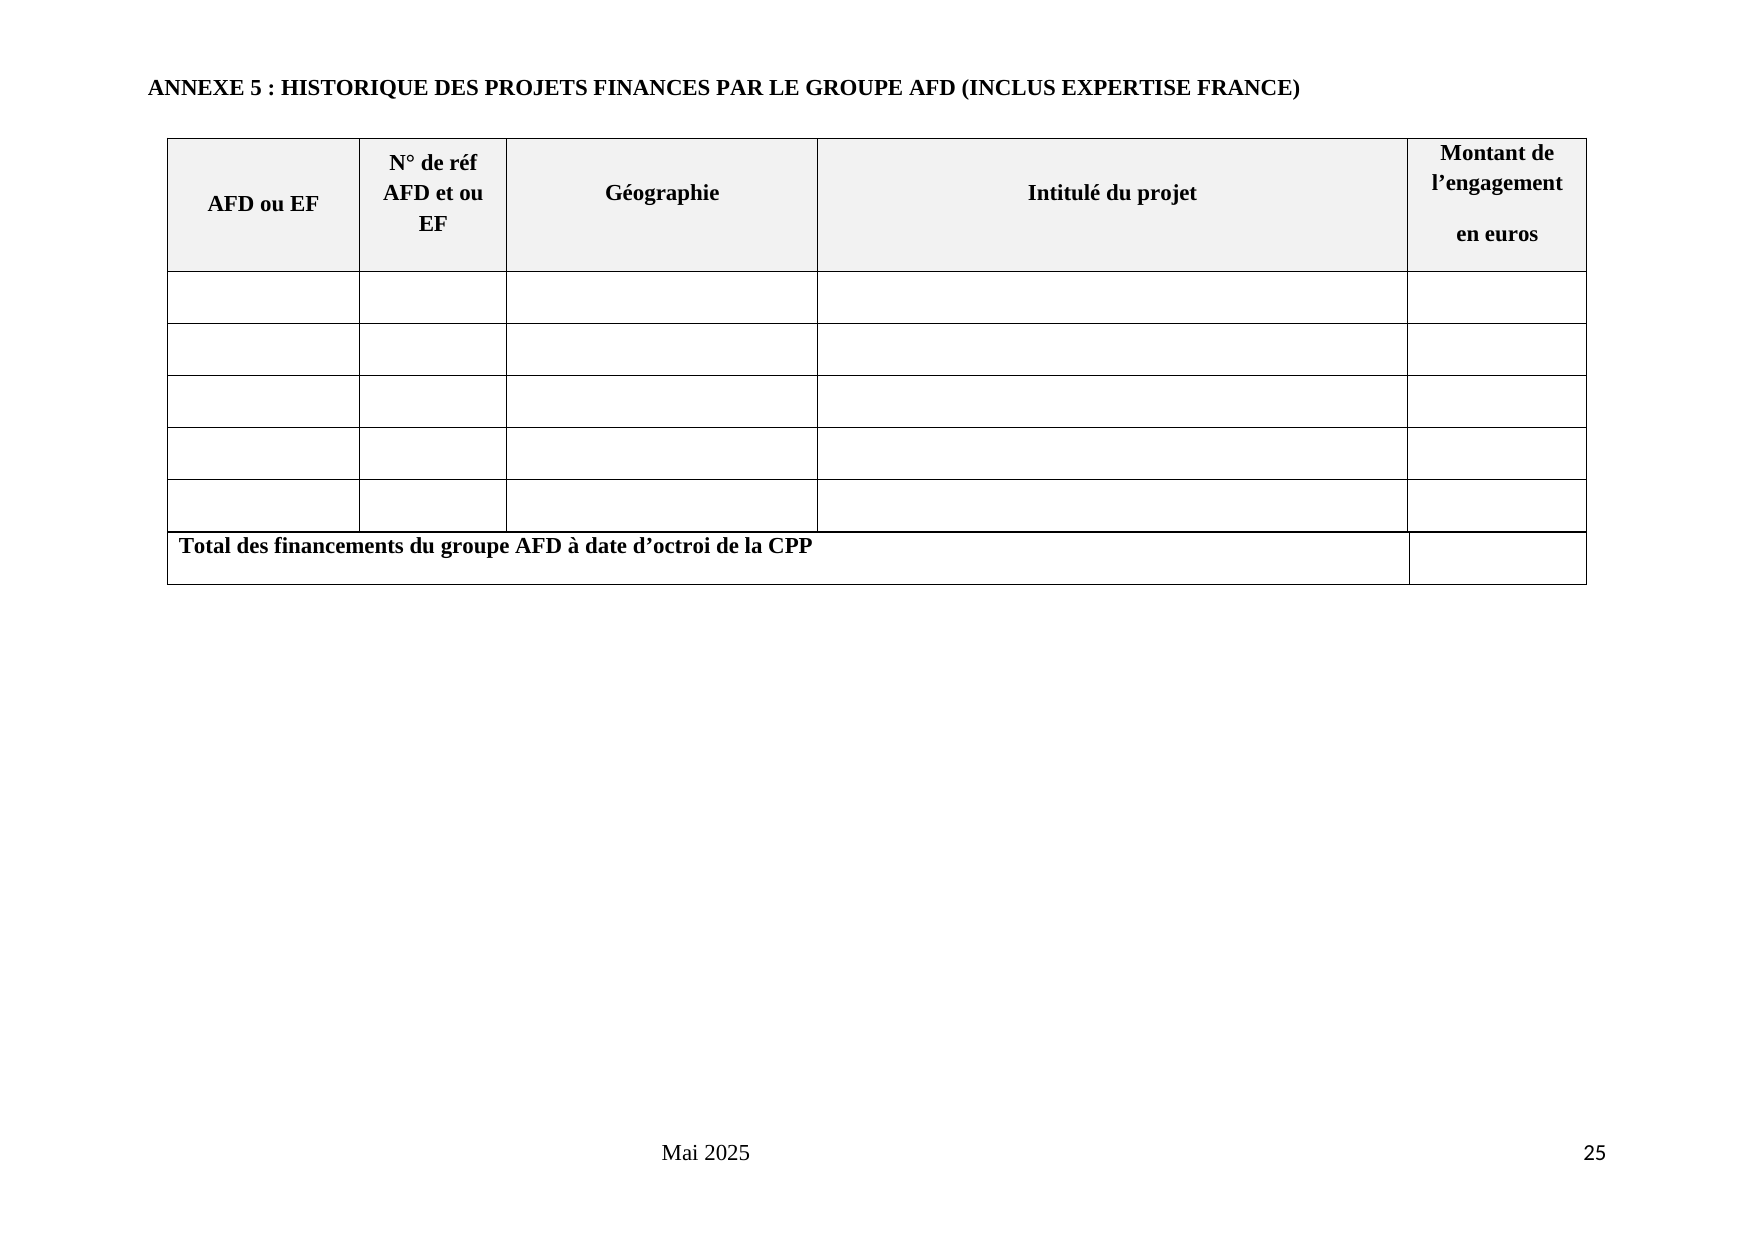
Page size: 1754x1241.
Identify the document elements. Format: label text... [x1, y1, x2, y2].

table_cell Total des financements du groupe AFD à date d’octroi de la CPP [168, 533, 1409, 583]
table_cell [818, 480, 1407, 531]
table_cell [507, 480, 817, 531]
table_header Géographie [507, 139, 817, 271]
table_cell [507, 376, 817, 427]
table_cell [1408, 428, 1586, 479]
text ANNEXE 5 : HISTORIQUE DES PROJETS FINANCES PAR LE GROUPE AFD (inclus EXPERTISE FRANCE) [148, 74, 1606, 100]
table_cell [818, 376, 1407, 427]
table_cell [168, 428, 359, 479]
table_header Intitulé du projet [818, 139, 1407, 271]
table_cell [818, 324, 1407, 375]
table_header AFD ou EF [168, 139, 359, 271]
table_cell [360, 376, 506, 427]
table_cell [360, 324, 506, 375]
table_cell [168, 272, 359, 323]
table_header N° de réf AFD et ou EF [360, 139, 506, 271]
table_cell [1408, 324, 1586, 375]
table_cell [360, 428, 506, 479]
table_cell [360, 272, 506, 323]
table_cell [507, 272, 817, 323]
table_cell [360, 480, 506, 531]
table_cell [168, 324, 359, 375]
table_cell [1410, 533, 1586, 583]
table_header Montant de l’engagement en euros [1408, 139, 1586, 271]
table_cell [168, 376, 359, 427]
table_cell [507, 324, 817, 375]
table_cell [818, 428, 1407, 479]
table_cell [1408, 272, 1586, 323]
table_cell [507, 428, 817, 479]
table_cell [1408, 480, 1586, 531]
table_cell [1408, 376, 1586, 427]
table_cell [168, 480, 359, 531]
table_cell [818, 272, 1407, 323]
